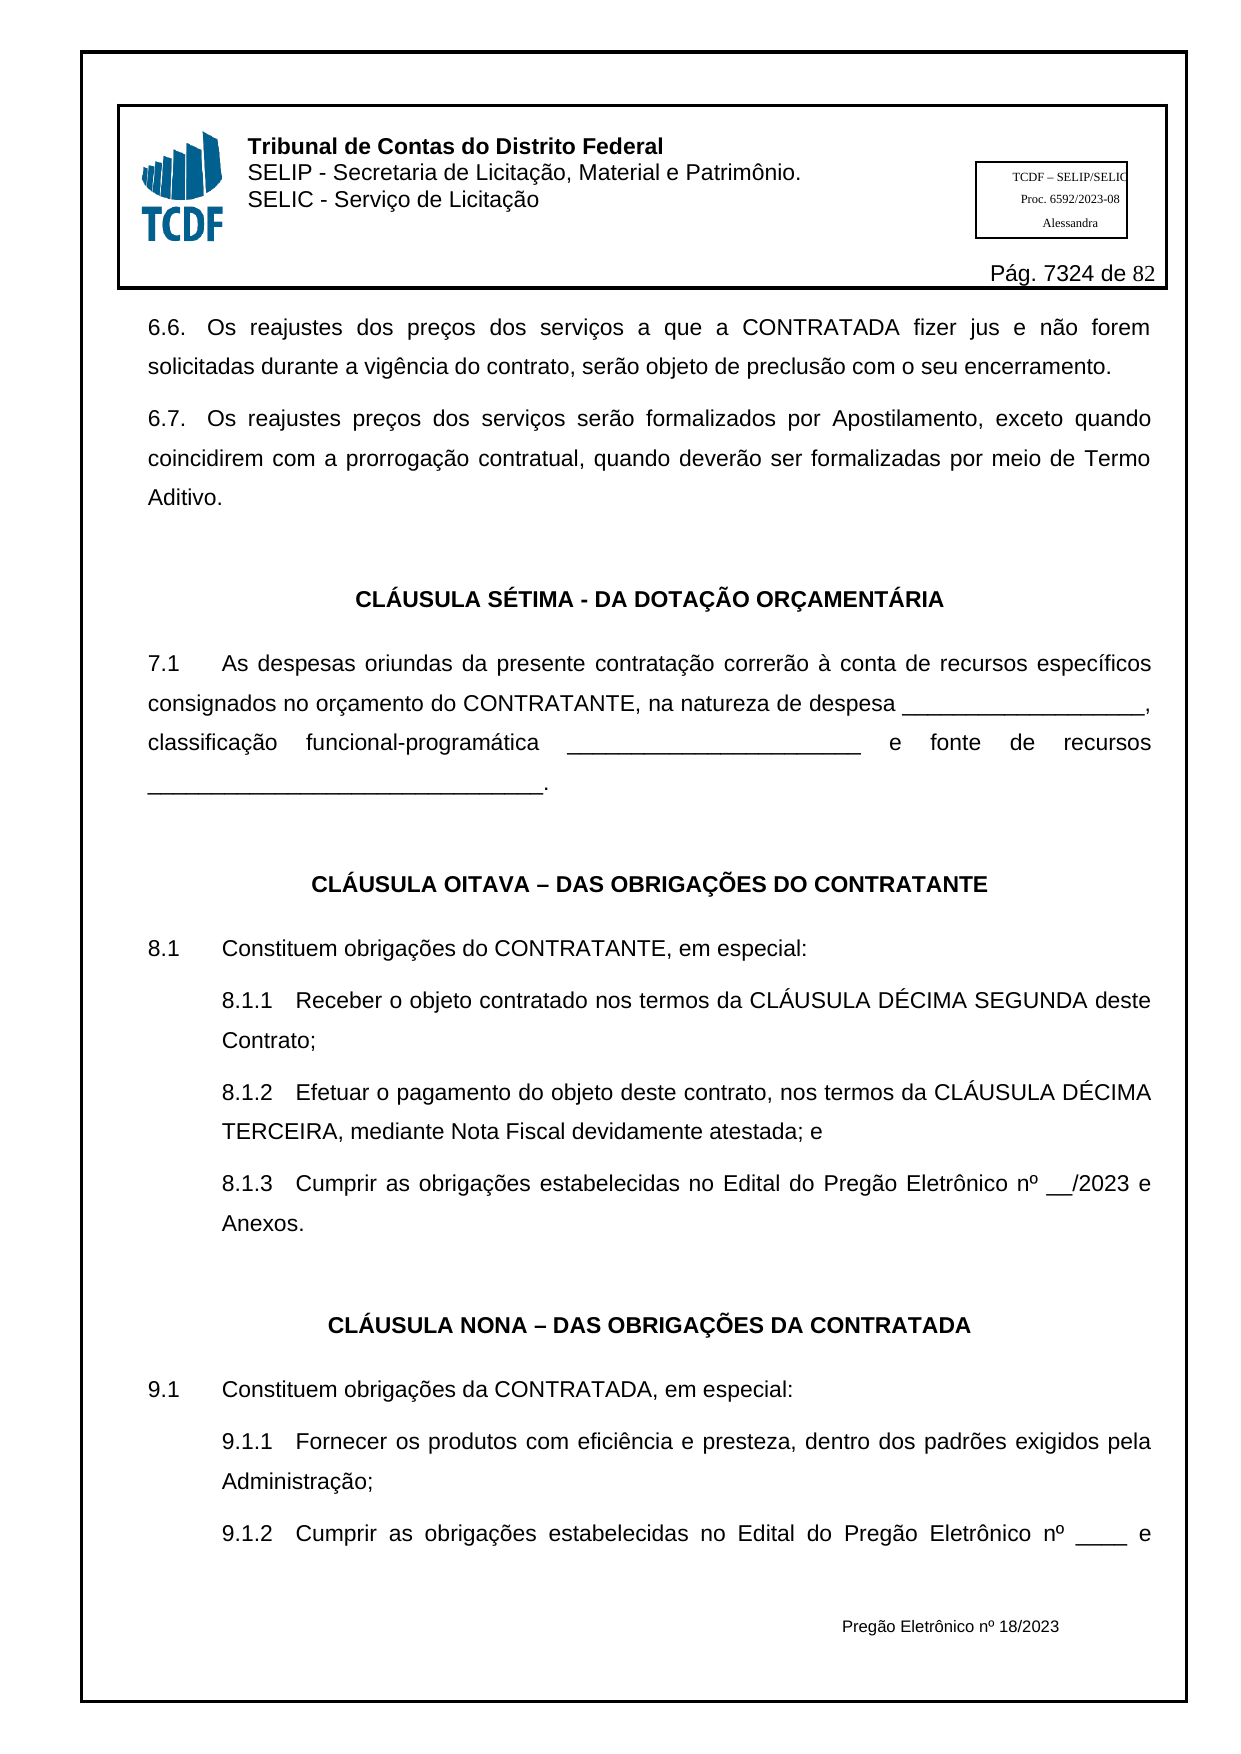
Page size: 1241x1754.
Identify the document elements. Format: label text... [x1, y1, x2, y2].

list CLÁUSULA oitava – DAS OBRIGAÇÕES DO CONTRATANTE [148, 871, 1152, 897]
list 8.1.2 Efetuar o pagamento do objeto deste contrato, nos termos da CLÁUSULA DÉCIMA TERCEIRA, mediante Nota Fiscal devidamente atestada; e [222, 1079, 1152, 1144]
text 6.7. Os reajustes preços dos serviços serão formalizados por Apostilamento, exceto quando coincidirem com a prorrogação contratual, quando deverão ser formalizadas por meio de Termo Aditivo. [148, 405, 1152, 510]
list 9.1 Constituem obrigações da CONTRATADA, em especial: [148, 1376, 1152, 1402]
list CLÁUSULA NONA – DAS OBRIGAÇÕES DA CONTRATADA [148, 1312, 1152, 1338]
list CLÁUSULA sétima - DA Dotação orçamentária [148, 586, 1152, 612]
list 8.1.1 Receber o objeto contratado nos termos da CLÁUSULA DÉCIMA SEGUNDA deste Contrato; [222, 987, 1152, 1053]
text 6.6. Os reajustes dos preços dos serviços a que a CONTRATADA fizer jus e não forem solicitadas durante a vigência do contrato, serão objeto de preclusão com o seu encerramento. [148, 313, 1152, 379]
list 8.1.3 Cumprir as obrigações estabelecidas no Edital do Pregão Eletrônico nº __/2023 e Anexos. [222, 1170, 1152, 1236]
list 9.1.1 Fornecer os produtos com eficiência e presteza, dentro dos padrões exigidos pela Administração; [222, 1428, 1152, 1494]
list 8.1 Constituem obrigações do CONTRATANTE, em especial: [148, 935, 1152, 962]
picture [127, 129, 237, 244]
list 7.1 As despesas oriundas da presente contratação correrão à conta de recursos específicos consignados no orçamento do CONTRATANTE, na natureza de despesa ___________________, classificação funcional-programática _______________________ e fonte de recursos _______________________________. [148, 650, 1152, 795]
list 9.1.2 Cumprir as obrigações estabelecidas no Edital do Pregão Eletrônico nº ____ e Anexos, bem como na proposta apresentada; [222, 1519, 1152, 1546]
